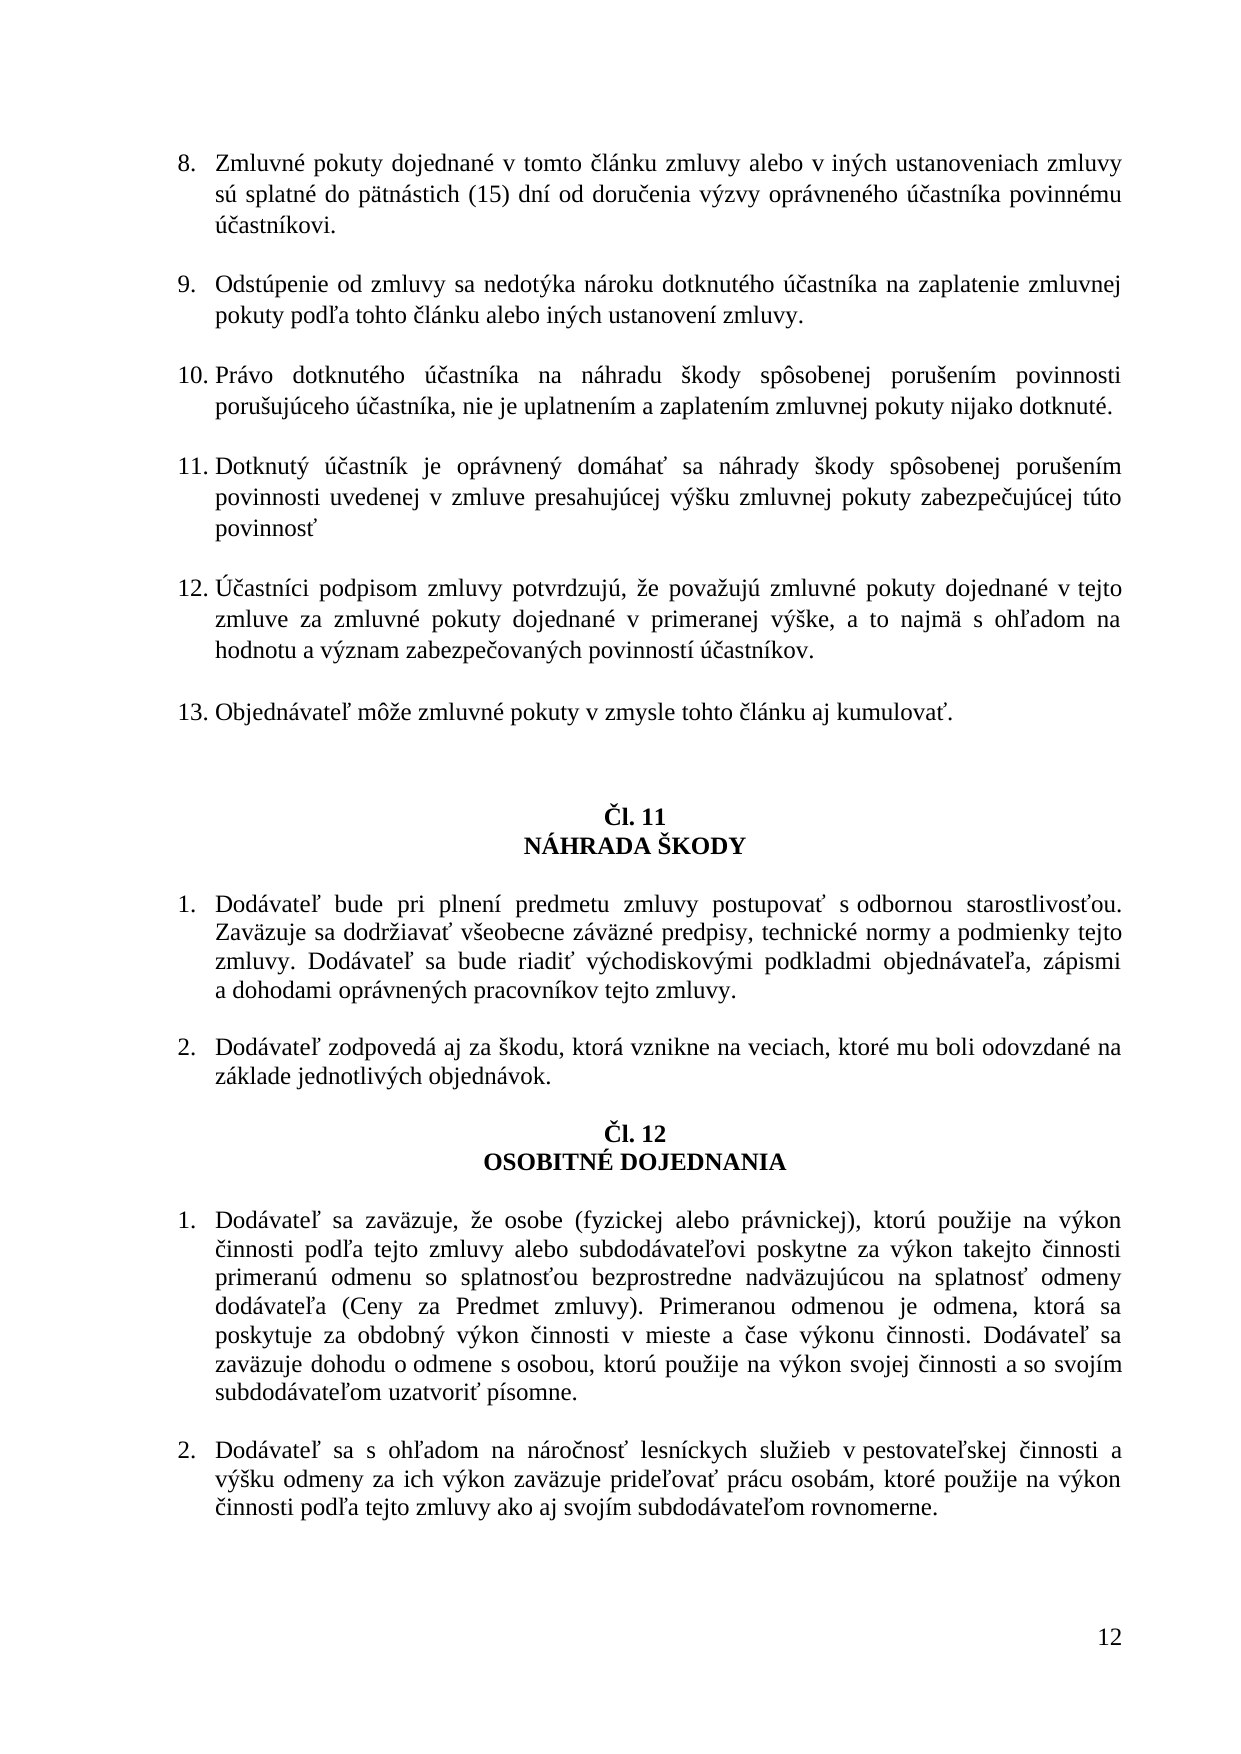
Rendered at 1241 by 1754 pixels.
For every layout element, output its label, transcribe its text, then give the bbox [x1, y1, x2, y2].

subtitle Čl. 12 [148, 1119, 1122, 1147]
subtitle OSOBITNÉ DOJEDNANIA [148, 1147, 1122, 1176]
list Právo dotknutého účastníka na náhradu škody spôsobenej porušením povinnosti porušujúceho účastníka, nie je uplatnením a zaplatením zmluvnej pokuty nijako dotknuté. [177, 360, 1122, 420]
list Dodávateľ sa s ohľadom na náročnosť lesníckych služieb v pestovateľskej činnosti a výšku odmeny za ich výkon zaväzuje prideľovať prácu osobám, ktoré použije na výkon činnosti podľa tejto zmluvy ako aj svojím subdodávateľom rovnomerne. [177, 1435, 1122, 1521]
list Dodávateľ sa zaväzuje, že osobe (fyzickej alebo právnickej), ktorú použije na výkon činnosti podľa tejto zmluvy alebo subdodávateľovi poskytne za výkon takejto činnosti primeranú odmenu so splatnosťou bezprostredne nadväzujúcou na splatnosť odmeny dodávateľa (Ceny za Predmet zmluvy). Primeranou odmenou je odmena, ktorá sa poskytuje za obdobný výkon činnosti v mieste a čase výkonu činnosti. Dodávateľ sa zaväzuje dohodu o odmene s osobou, ktorú použije na výkon svojej činnosti a so svojím subdodávateľom uzatvoriť písomne. [177, 1205, 1122, 1406]
text NÁHRADA ŠKODY [148, 831, 1122, 860]
list Dotknutý účastník je oprávnený domáhať sa náhrady škody spôsobenej porušením povinnosti uvedenej v zmluve presahujúcej výšku zmluvnej pokuty zabezpečujúcej túto povinnosť [177, 451, 1122, 542]
list Odstúpenie od zmluvy sa nedotýka nároku dotknutého účastníka na zaplatenie zmluvnej pokuty podľa tohto článku alebo iných ustanovení zmluvy. [177, 269, 1122, 329]
list Dodávateľ zodpovedá aj za škodu, ktorá vznikne na veciach, ktoré mu boli odovzdané na základe jednotlivých objednávok. [177, 1032, 1122, 1090]
list Zmluvné pokuty dojednané v tomto článku zmluvy alebo v iných ustanoveniach zmluvy sú splatné do pätnástich (15) dní od doručenia výzvy oprávneného účastníka povinnému účastníkovi. [177, 148, 1122, 238]
list Objednávateľ môže zmluvné pokuty v zmysle tohto článku aj kumulovať. [177, 697, 1122, 726]
list Účastníci podpisom zmluvy potvrdzujú, že považujú zmluvné pokuty dojednané v tejto zmluve za zmluvné pokuty dojednané v primeranej výške, a to najmä s ohľadom na hodnotu a význam zabezpečovaných povinností účastníkov. [177, 573, 1122, 664]
subtitle Čl. 11 [148, 802, 1122, 831]
list Dodávateľ bude pri plnení predmetu zmluvy postupovať s odbornou starostlivosťou. Zaväzuje sa dodržiavať všeobecne záväzné predpisy, technické normy a podmienky tejto zmluvy. Dodávateľ sa bude riadiť východiskovými podkladmi objednávateľa, zápismi a dohodami oprávnených pracovníkov tejto zmluvy. [177, 889, 1122, 1004]
